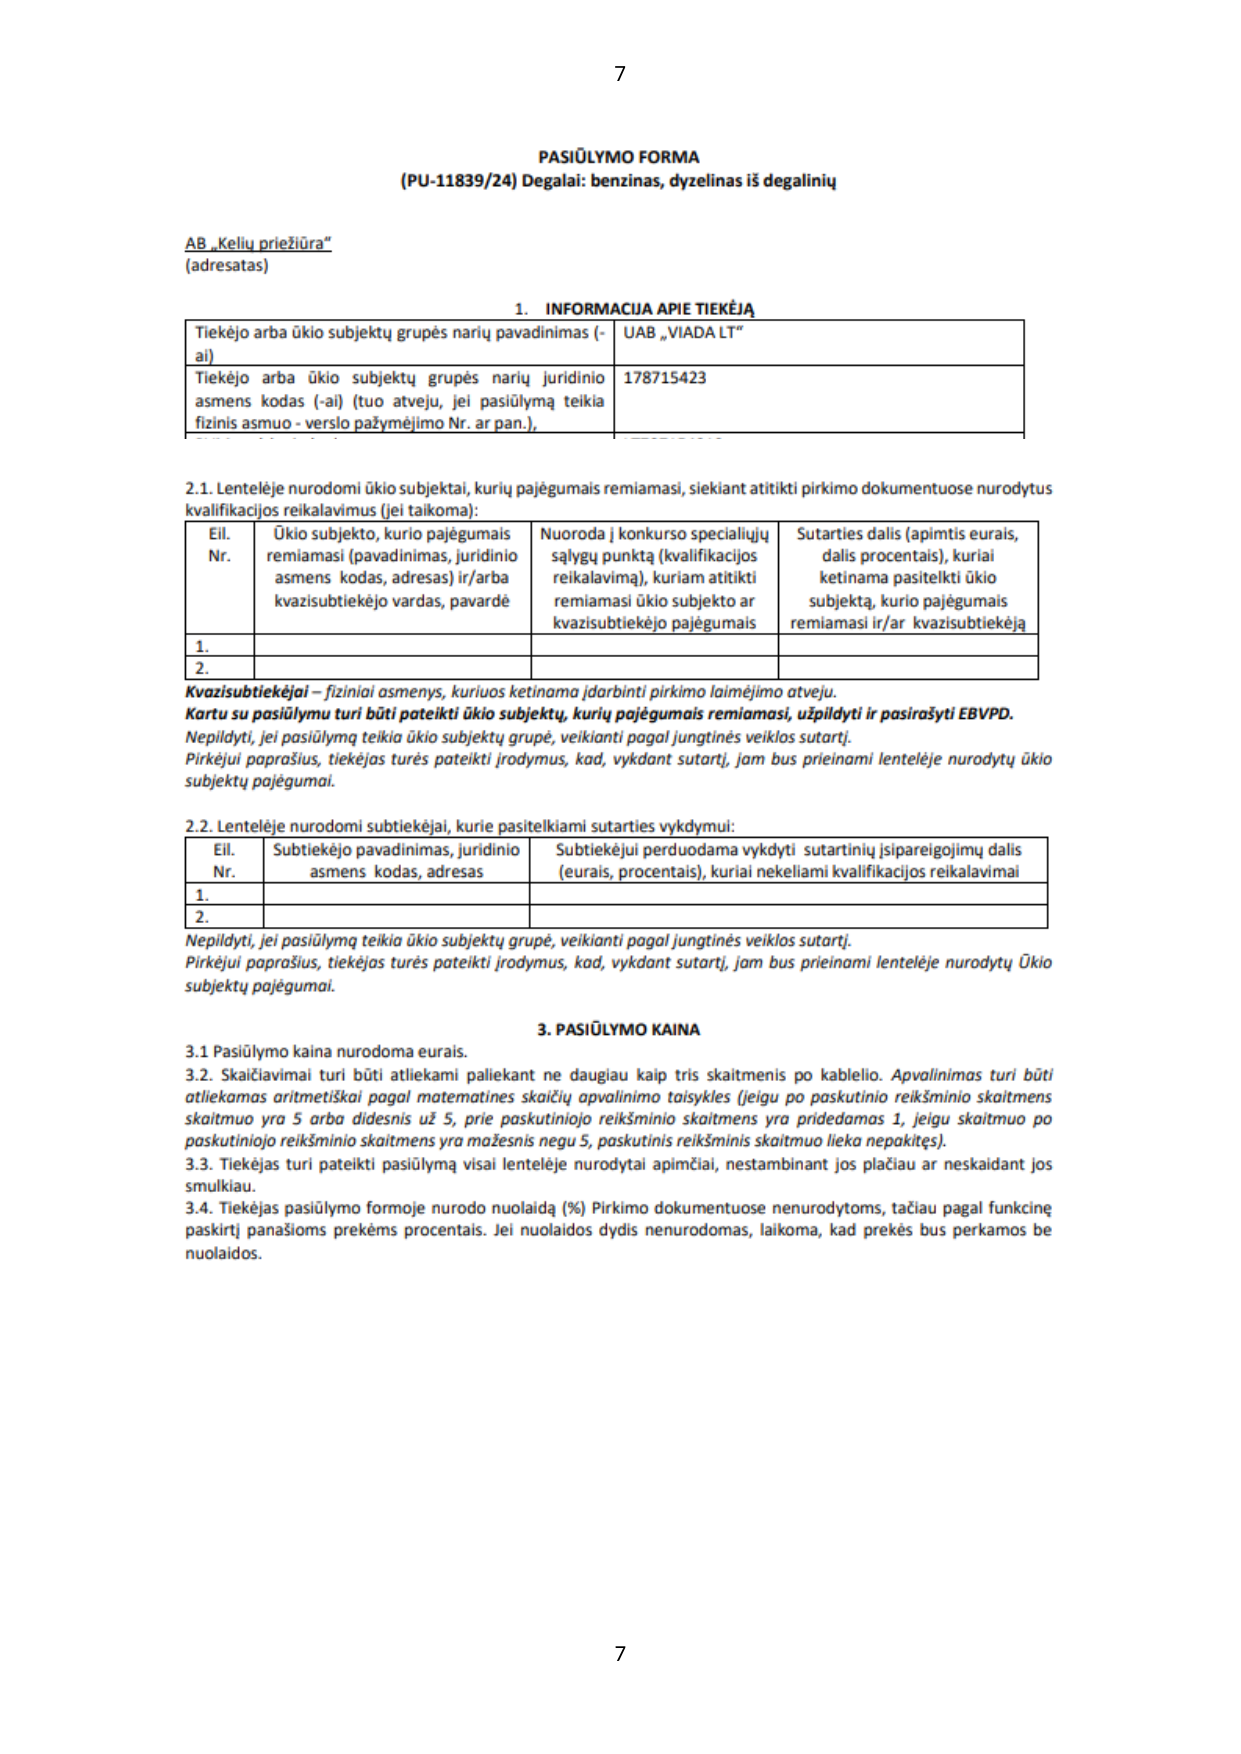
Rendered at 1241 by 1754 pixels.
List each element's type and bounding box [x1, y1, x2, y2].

picture [174, 463, 1066, 1278]
picture [171, 118, 1069, 439]
